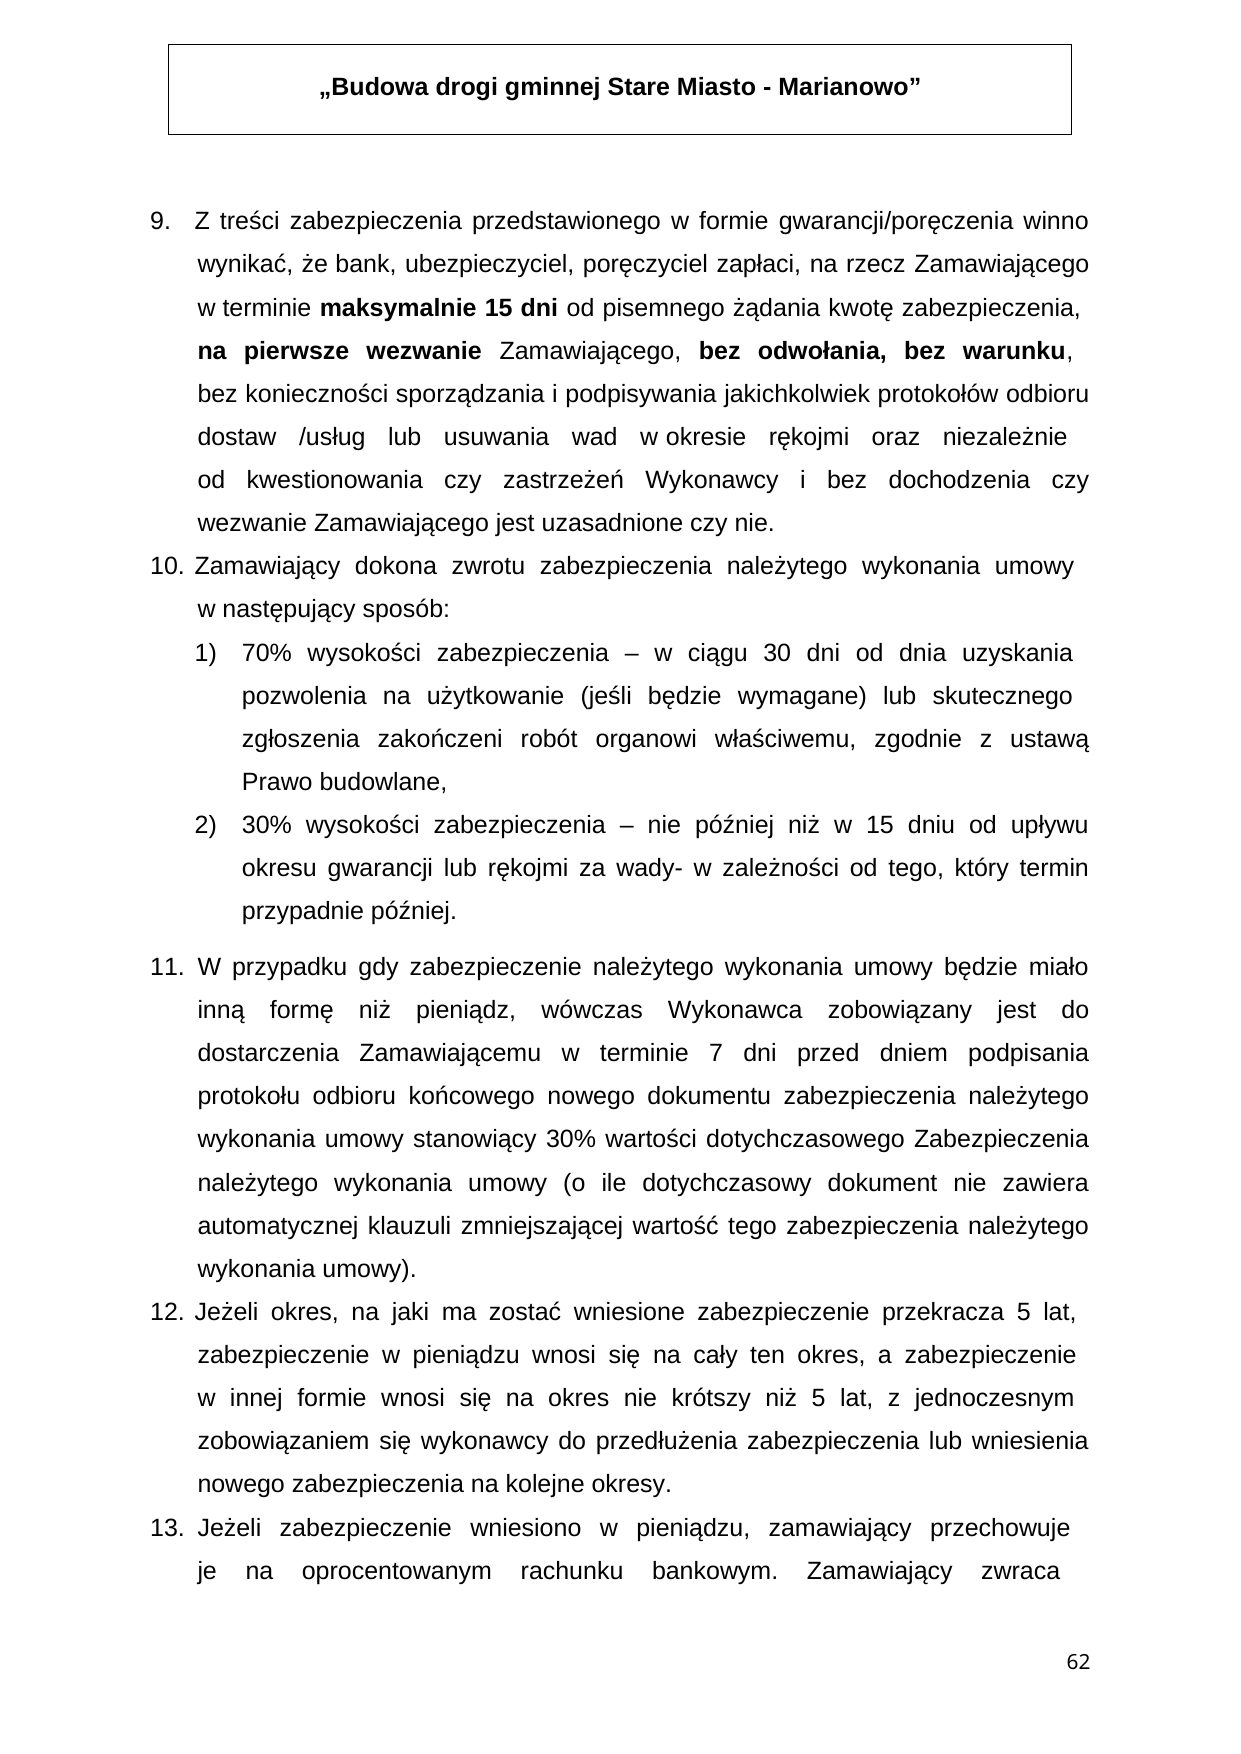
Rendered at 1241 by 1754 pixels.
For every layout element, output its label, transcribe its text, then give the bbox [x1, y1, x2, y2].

list 70% wysokości zabezpieczenia – w ciągu 30 dni od dnia uzyskania pozwolenia na użytkowanie (jeśli będzie wymagane) lub skutecznego zgłoszenia zakończeni robót organowi właściwemu, zgodnie z ustawą Prawo budowlane, [194, 637, 1090, 796]
list 30% wysokości zabezpieczenia – nie później niż w 15 dniu od upływu okresu gwarancji lub rękojmi za wady- w zależności od tego, który termin przypadnie później. [194, 810, 1090, 925]
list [150, 1512, 1090, 1584]
list Jeżeli okres, na jaki ma zostać wniesione zabezpieczenie przekracza 5 lat, zabezpieczenie w pieniądzu wnosi się na cały ten okres, a zabezpieczenie w innej formie wnosi się na okres nie krótszy niż 5 lat, z jednoczesnym zobowiązaniem się wykonawcy do przedłużenia zabezpieczenia lub wniesienia nowego zabezpieczenia na kolejne okresy. [150, 1297, 1090, 1498]
list Z treści zabezpieczenia przedstawionego w formie gwarancji/poręczenia winno wynikać, że bank, ubezpieczyciel, poręczyciel zapłaci, na rzecz Zamawiającego w terminie maksymalnie 15 dni od pisemnego żądania kwotę zabezpieczenia, na pierwsze wezwanie Zamawiającego, bez odwołania, bez warunku, bez konieczności sporządzania i podpisywania jakichkolwiek protokołów odbioru dostaw /usług lub usuwania wad w okresie rękojmi oraz niezależnie od kwestionowania czy zastrzeżeń Wykonawcy i bez dochodzenia czy wezwanie Zamawiającego jest uzasadnione czy nie. [150, 206, 1090, 537]
list W przypadku gdy zabezpieczenie należytego wykonania umowy będzie miało inną formę niż pieniądz, wówczas Wykonawca zobowiązany jest do dostarczenia Zamawiającemu w terminie 7 dni przed dniem podpisania protokołu odbioru końcowego nowego dokumentu zabezpieczenia należytego wykonania umowy stanowiący 30% wartości dotychczasowego Zabezpieczenia należytego wykonania umowy (o ile dotychczasowy dokument nie zawiera automatycznej klauzuli zmniejszającej wartość tego zabezpieczenia należytego wykonania umowy). [150, 952, 1090, 1282]
list Zamawiający dokona zwrotu zabezpieczenia należytego wykonania umowy w następujący sposób: [150, 551, 1090, 623]
